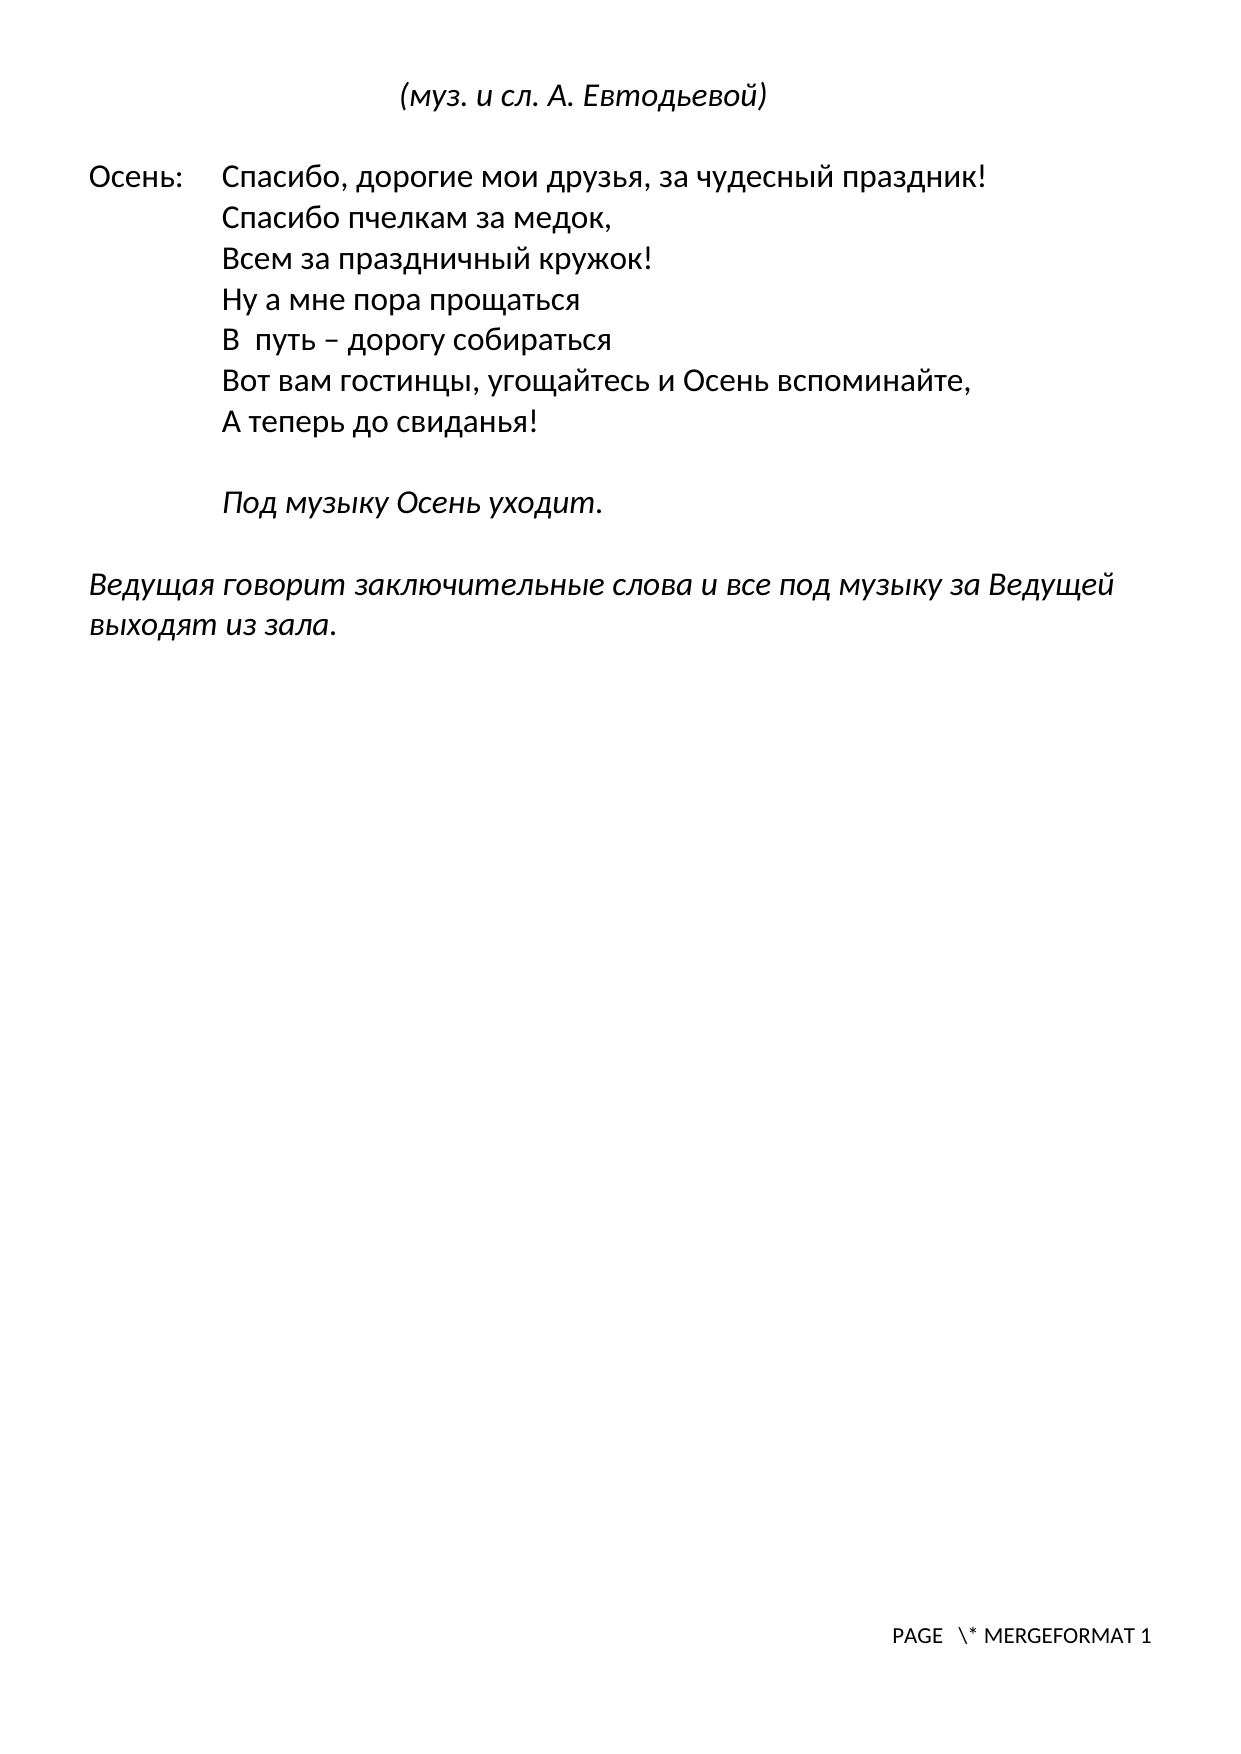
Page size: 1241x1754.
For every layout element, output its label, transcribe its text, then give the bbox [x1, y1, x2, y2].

text Под музыку Осень уходит. [222, 481, 1152, 522]
text Спасибо пчелкам за медок, [88, 196, 1152, 237]
text А теперь до свиданья! [222, 400, 1152, 440]
text В путь – дорогу собираться [222, 318, 1152, 359]
text (муз. и сл. А. Евтодьевой) [325, 74, 1152, 114]
text Ну а мне пора прощаться [88, 277, 1152, 318]
text Осень: Спасибо, дорогие мои друзья, за чудесный праздник! [88, 155, 1152, 196]
text Вот вам гостинцы, угощайтесь и Осень вспоминайте, [222, 359, 1152, 400]
text Всем за праздничный кружок! [88, 237, 1152, 277]
text Ведущая говорит заключительные слова и все под музыку за Ведущей выходят из зала. [88, 563, 1152, 644]
